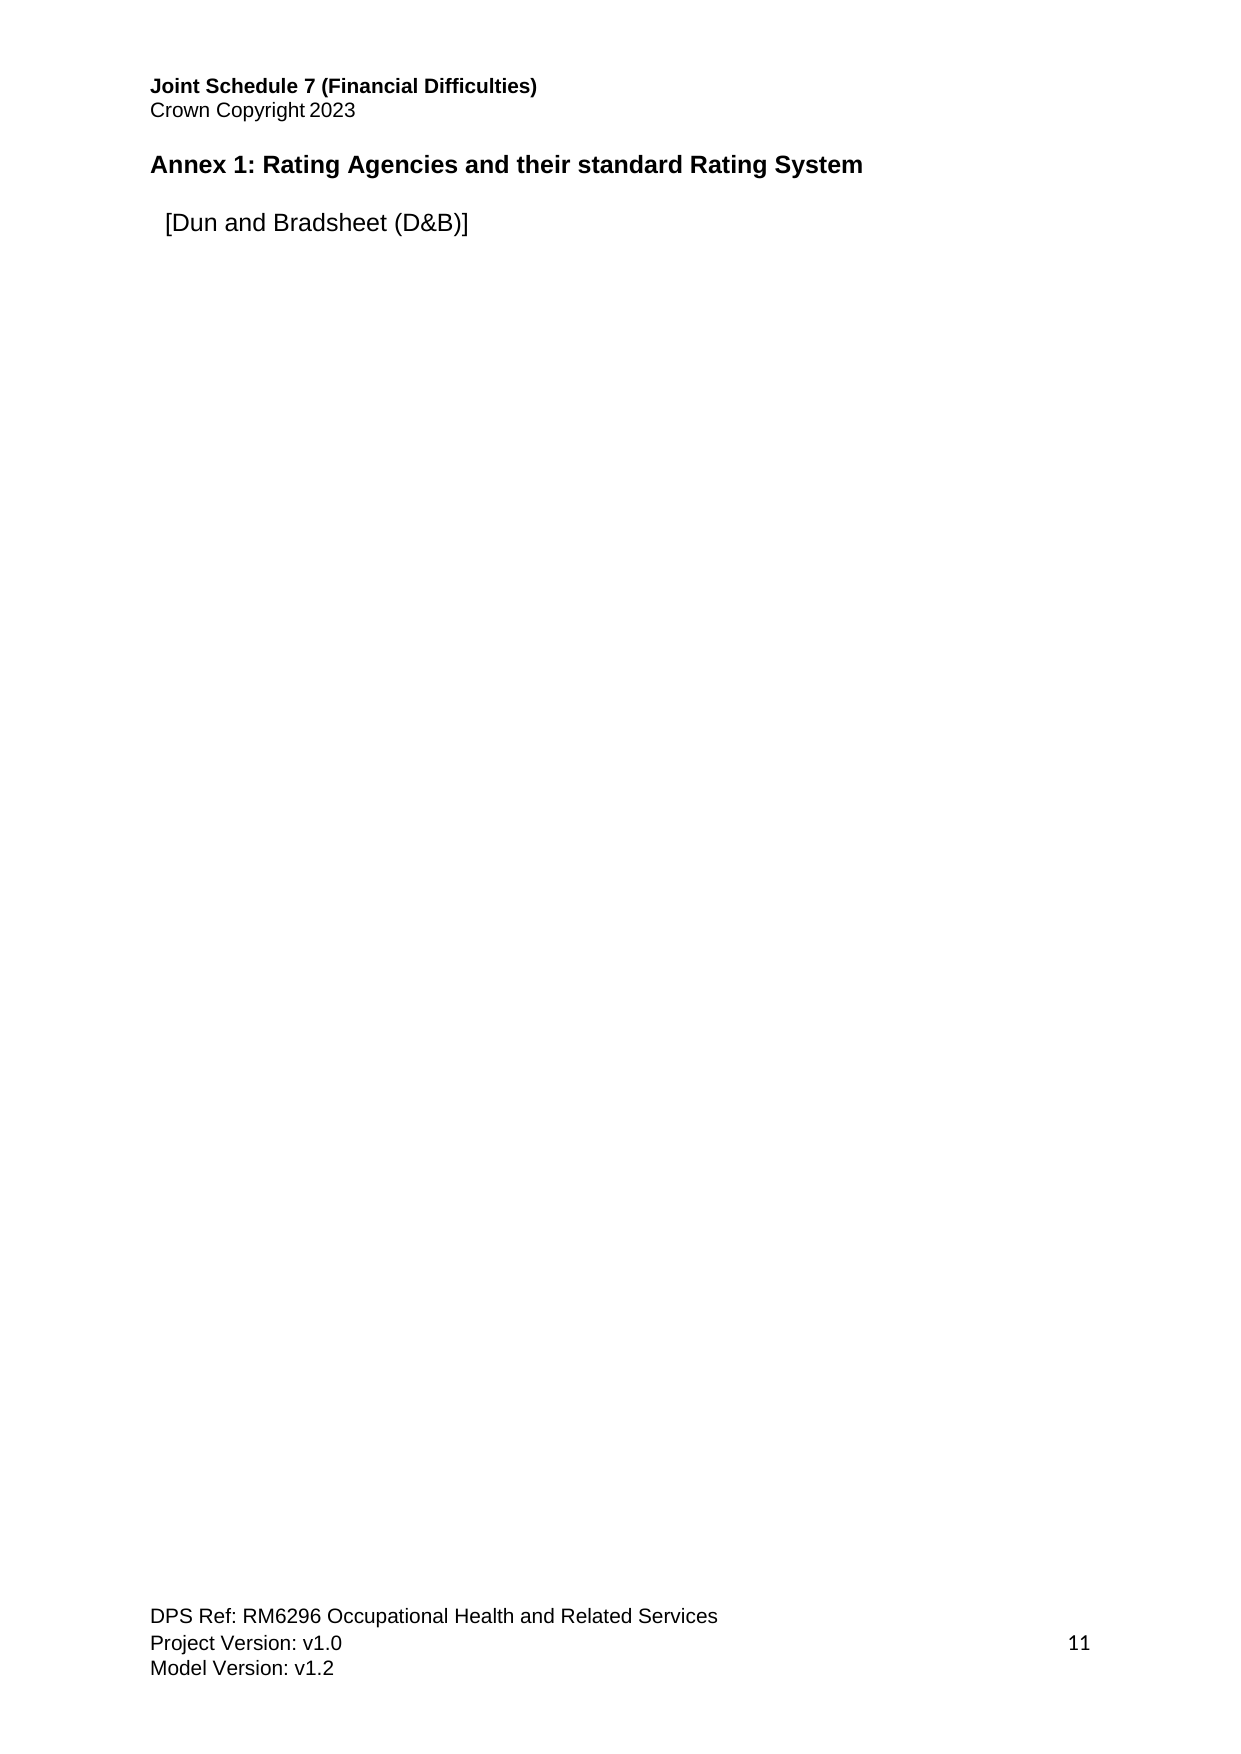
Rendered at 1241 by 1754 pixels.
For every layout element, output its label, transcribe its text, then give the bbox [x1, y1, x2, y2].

text Annex 1: Rating Agencies and their standard Rating System [150, 150, 1090, 179]
text [Dun and Bradsheet (D&B)] [165, 208, 1090, 237]
